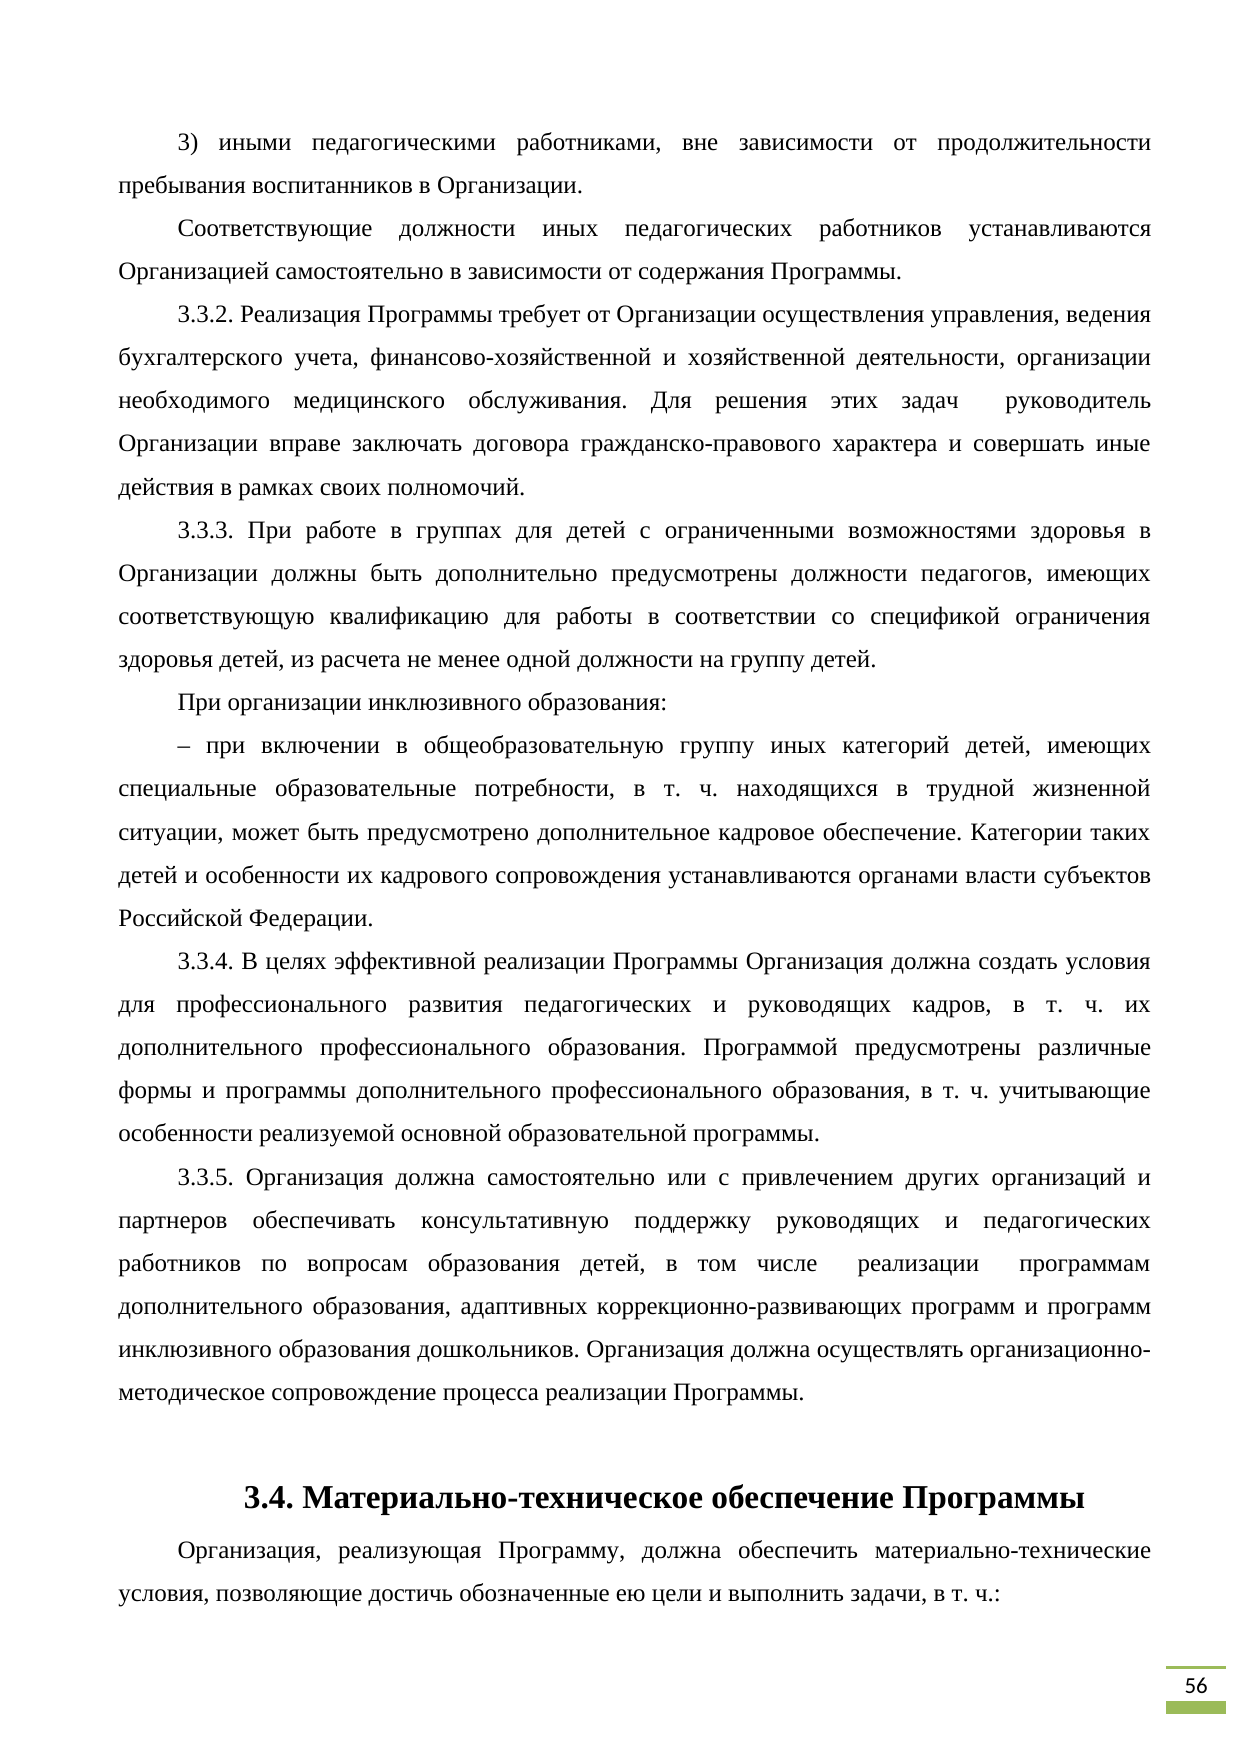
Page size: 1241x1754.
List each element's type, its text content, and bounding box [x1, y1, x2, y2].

text При организации инклюзивного образования: [118, 687, 1152, 716]
text 3.3.4. В целях эффективной реализации Программы Организация должна создать условия для профессионального развития педагогических и руководящих кадров, в т. ч. их дополнительного профессионального образования. Программой предусмотрены различные формы и программы дополнительного профессионального образования, в т. ч. учитывающие особенности реализуемой основной образовательной программы. [118, 946, 1152, 1147]
text 3.3.5. Организация должна самостоятельно или с привлечением других организаций и партнеров обеспечивать консультативную поддержку руководящих и педагогических работников по вопросам образования детей, в том числе реализации программам дополнительного образования, адаптивных коррекционно-развивающих программ и программ инклюзивного образования дошкольников. Организация должна осуществлять организационно-методическое сопровождение процесса реализации Программы. [118, 1162, 1152, 1406]
text 3.3.2. Реализация Программы требует от Организации осуществления управления, ведения бухгалтерского учета, финансово-хозяйственной и хозяйственной деятельности, организации необходимого медицинского обслуживания. Для решения этих задач руководитель Организации вправе заключать договора гражданско-правового характера и совершать иные действия в рамках своих полномочий. [118, 299, 1152, 500]
text 3) иными педагогическими работниками, вне зависимости от продолжительности пребывания воспитанников в Организации. [118, 127, 1152, 198]
text 3.4. Материально-техническое обеспечение Программы [118, 1478, 1152, 1516]
text Организация, реализующая Программу, должна обеспечить материально-технические условия, позволяющие достичь обозначенные ею цели и выполнить задачи, в т. ч.: [118, 1535, 1152, 1607]
text – при включении в общеобразовательную группу иных категорий детей, имеющих специальные образовательные потребности, в т. ч. находящихся в трудной жизненной ситуации, может быть предусмотрено дополнительное кадровое обеспечение. Категории таких детей и особенности их кадрового сопровождения устанавливаются органами власти субъектов Российской Федерации. [118, 730, 1152, 932]
text 3.3.3. При работе в группах для детей с ограниченными возможностями здоровья в Организации должны быть дополнительно предусмотрены должности педагогов, имеющих соответствующую квалификацию для работы в соответствии со спецификой ограничения здоровья детей, из расчета не менее одной должности на группу детей. [118, 515, 1152, 673]
text Соответствующие должности иных педагогических работников устанавливаются Организацией самостоятельно в зависимости от содержания Программы. [118, 213, 1152, 285]
